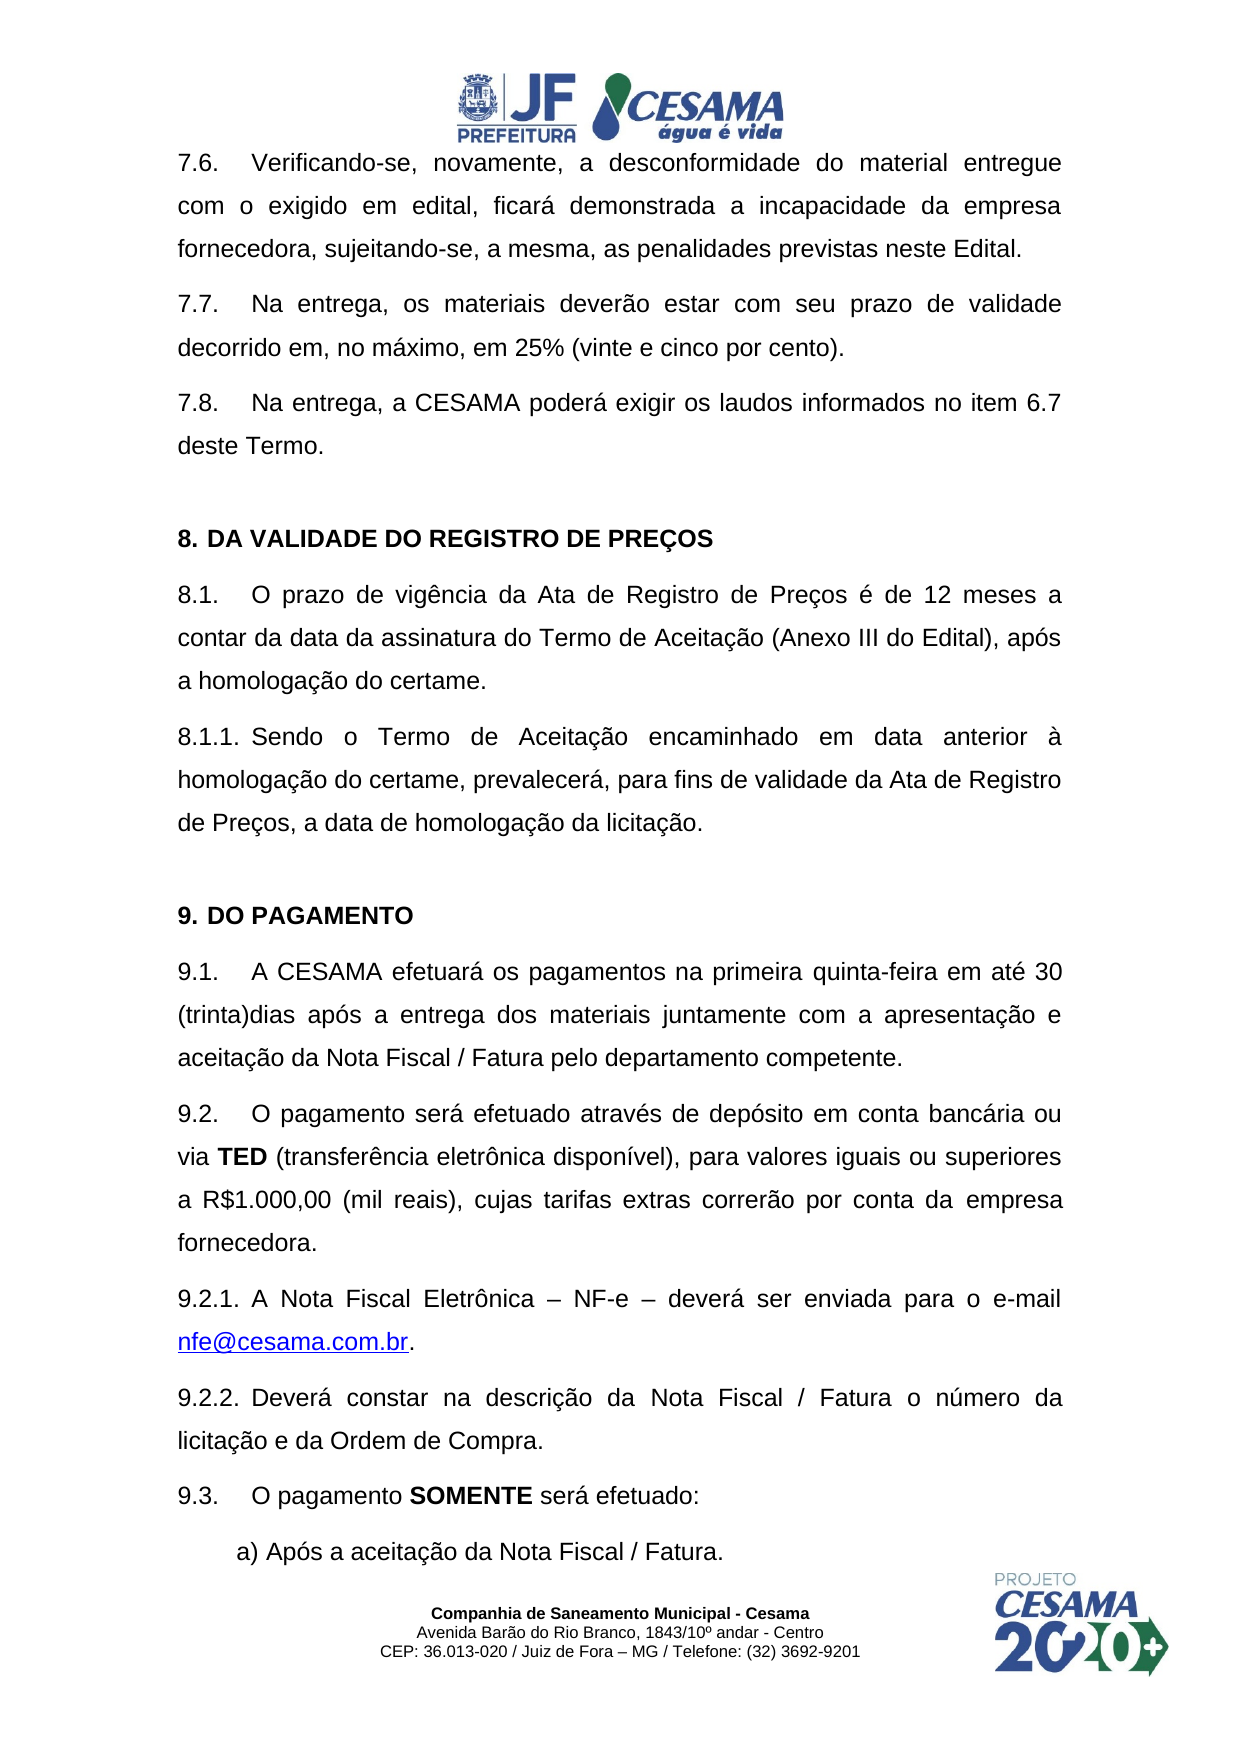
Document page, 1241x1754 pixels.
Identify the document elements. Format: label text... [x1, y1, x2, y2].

list Na entrega, a CESAMA poderá exigir os laudos informados no item 6.7 deste Termo. [177, 388, 1063, 460]
list Na entrega, os materiais deverão estar com seu prazo de validade decorrido em, no máximo, em 25% (vinte e cinco por cento). [177, 289, 1063, 361]
list DO PAGAMENTO [177, 901, 1063, 930]
list Deverá constar na descrição da Nota Fiscal / Fatura o número da licitação e da Ordem de Compra. [177, 1383, 1063, 1454]
list Sendo o Termo de Aceitação encaminhado em data anterior à homologação do certame, prevalecerá, para fins de validade da Ata de Registro de Preços, a data de homologação da licitação. [177, 722, 1063, 837]
list O pagamento será efetuado através de depósito em conta bancária ou via TED (transferência eletrônica disponível), para valores iguais ou superiores a R$1.000,00 (mil reais), cujas tarifas extras correrão por conta da empresa fornecedora. [177, 1099, 1063, 1257]
list DA VALIDADE DO REGISTRO DE PREÇOS [177, 524, 1063, 553]
picture [995, 1573, 1169, 1677]
list O prazo de vigência da Ata de Registro de Preços é de 12 meses a contar da data da assinatura do Termo de Aceitação (Anexo III do Edital), após a homologação do certame. [177, 580, 1063, 695]
list O pagamento SOMENTE será efetuado: [177, 1481, 1063, 1510]
list A CESAMA efetuará os pagamentos na primeira quinta-feira em até 30 (trinta)dias após a entrega dos materiais juntamente com a apresentação e aceitação da Nota Fiscal / Fatura pelo departamento competente. [177, 957, 1063, 1072]
list A Nota Fiscal Eletrônica – NF-e – deverá ser enviada para o e-mail nfe@cesama.com.br. [177, 1284, 1063, 1356]
list Após a aceitação da Nota Fiscal / Fatura. [236, 1537, 1063, 1566]
list Verificando-se, novamente, a desconformidade do material entregue com o exigido em edital, ficará demonstrada a incapacidade da empresa fornecedora, sujeitando-se, a mesma, as penalidades previstas neste Edital. [177, 148, 1063, 263]
picture [456, 73, 784, 143]
